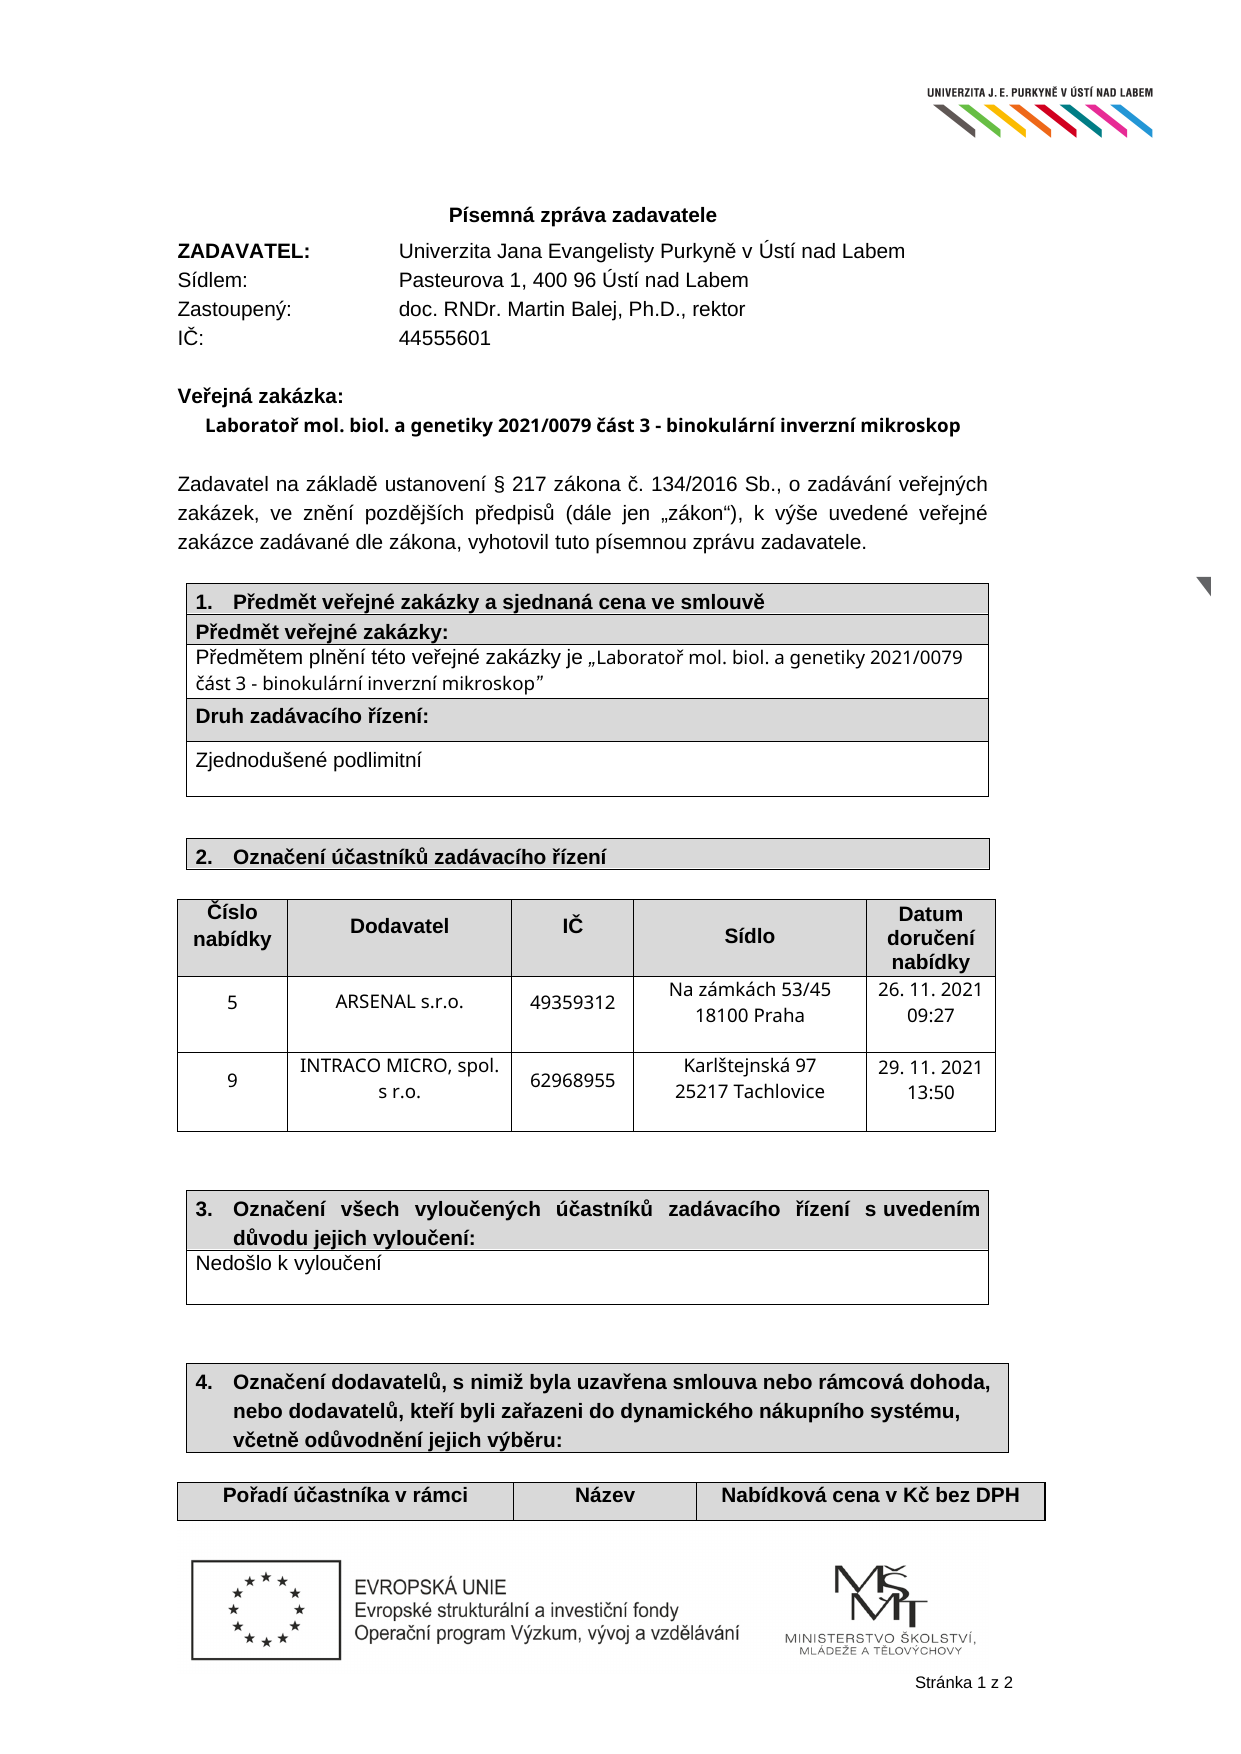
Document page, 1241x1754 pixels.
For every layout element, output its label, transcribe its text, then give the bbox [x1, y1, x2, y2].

text ZADAVATEL: Univerzita Jana Evangelisty Purkyně v Ústí nad Labem [177, 233, 989, 262]
text IČ: 44555601 [177, 321, 989, 350]
text Zadavatel na základě ustanovení § 217 zákona č. 134/2016 Sb., o zadávání veřejných zakázek, ve znění pozdějších předpisů (dále jen „zákon“), k výše uvedené veřejné zakázce zadávané dle zákona, vyhotovil tuto písemnou zprávu zadavatele. [177, 467, 989, 554]
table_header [697, 1483, 1044, 1520]
table_header Označení dodavatelů, s nimiž byla uzavřena smlouva nebo rámcová dohoda, nebo dodavatelů, kteří byli zařazeni do dynamického nákupního systému, včetně odůvodnění jejich výběru: [187, 1364, 1008, 1452]
table_header Číslo nabídky [178, 900, 287, 976]
table_cell Druh zadávacího řízení: [187, 699, 988, 741]
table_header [178, 1483, 513, 1520]
text Laboratoř mol. biol. a genetiky 2021/0079 část 3 - binokulární inverzní mikroskop [177, 408, 989, 437]
table_cell 26. 11. 2021 09:27 [867, 977, 995, 1052]
table_cell Zjednodušené podlimitní [187, 742, 988, 796]
table_cell 62968955 [512, 1053, 633, 1131]
table_header Předmět veřejné zakázky a sjednaná cena ve smlouvě [187, 584, 988, 613]
table_cell Na zámkách 53/45 18100 Praha [634, 977, 866, 1052]
table_header Název účastníka [514, 1483, 696, 1520]
title Písemná zpráva zadavatele [177, 198, 989, 227]
table_cell 5 [178, 977, 287, 1052]
table_header Označení účastníků zadávacího řízení [187, 839, 989, 868]
table_cell Karlštejnská 97 25217 Tachlovice [634, 1053, 866, 1131]
picture [0, 0, 1241, 1754]
table_cell 49359312 [512, 977, 633, 1052]
text Sídlem: Pasteurova 1, 400 96 Ústí nad Labem [177, 262, 989, 292]
table_cell Nedošlo k vyloučení [187, 1251, 988, 1304]
table_header IČ [512, 900, 633, 976]
table_header Sídlo [634, 900, 866, 976]
table_header Datum doručení nabídky [867, 900, 995, 976]
table_cell ARSENAL s.r.o. [288, 977, 511, 1052]
table_cell 9 [178, 1053, 287, 1131]
table_header Dodavatel [288, 900, 511, 976]
table_header Označení všech vyloučených účastníků zadávacího řízení s uvedením důvodu jejich vyloučení: [187, 1191, 988, 1249]
table_cell Předmět veřejné zakázky: [187, 615, 988, 644]
text Veřejná zakázka: [177, 379, 989, 408]
text Zastoupený: doc. RNDr. Martin Balej, Ph.D., rektor [177, 292, 989, 321]
table_cell Předmětem plnění této veřejné zakázky je „Laboratoř mol. biol. a genetiky 2021/0079 část 3 - binokulární inverzní mikroskop” [187, 645, 988, 698]
table_cell 29. 11. 2021 13:50 [867, 1053, 995, 1131]
table_cell INTRACO MICRO, spol. s r.o. [288, 1053, 511, 1131]
